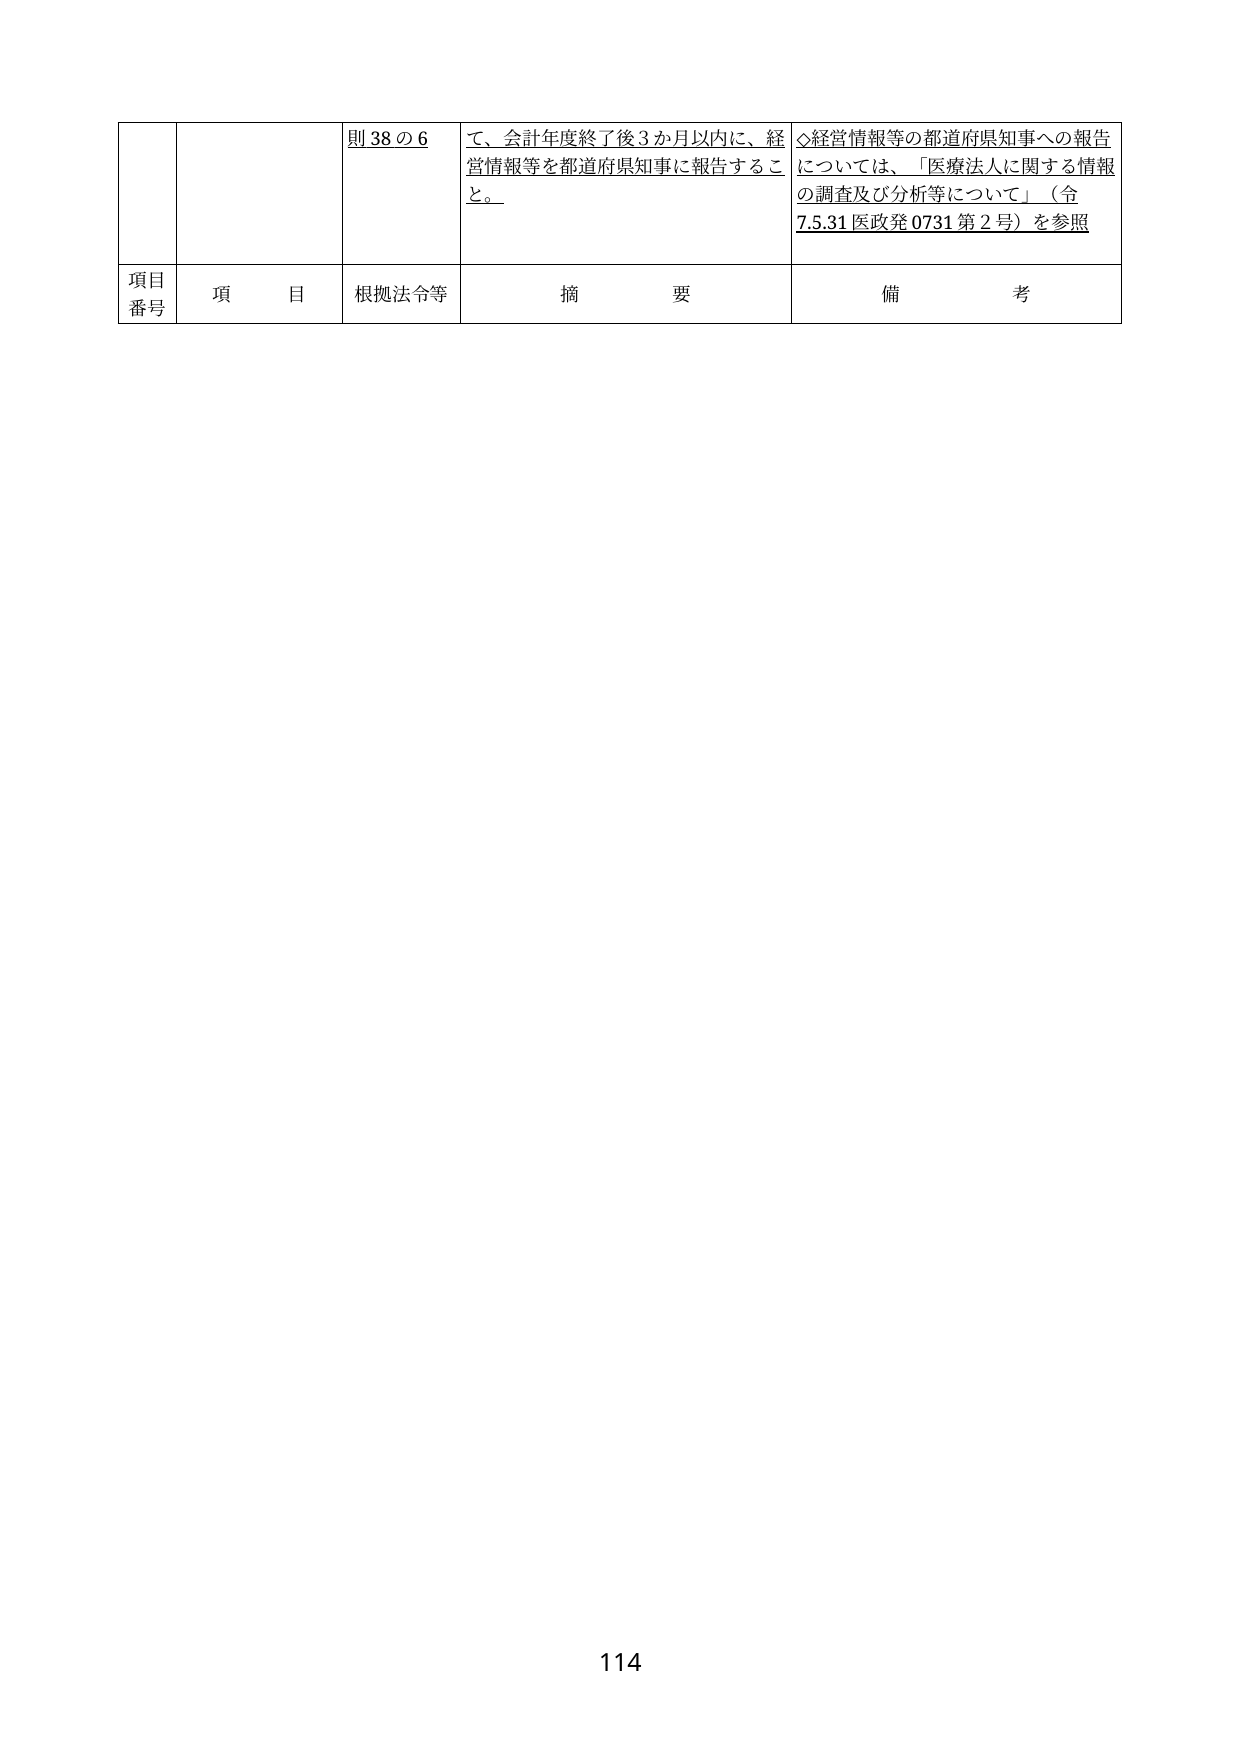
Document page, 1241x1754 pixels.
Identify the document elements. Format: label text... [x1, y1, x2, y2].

table_cell 項目 番号 [119, 265, 176, 323]
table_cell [461, 123, 791, 264]
table_cell 備 考 [792, 265, 1121, 323]
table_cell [343, 123, 460, 264]
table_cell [792, 123, 1121, 264]
table_cell 項 目 [177, 265, 342, 323]
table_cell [177, 123, 342, 264]
table_cell 根拠法令等 [343, 265, 460, 323]
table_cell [119, 123, 176, 264]
table_cell 摘 要 [461, 265, 791, 323]
